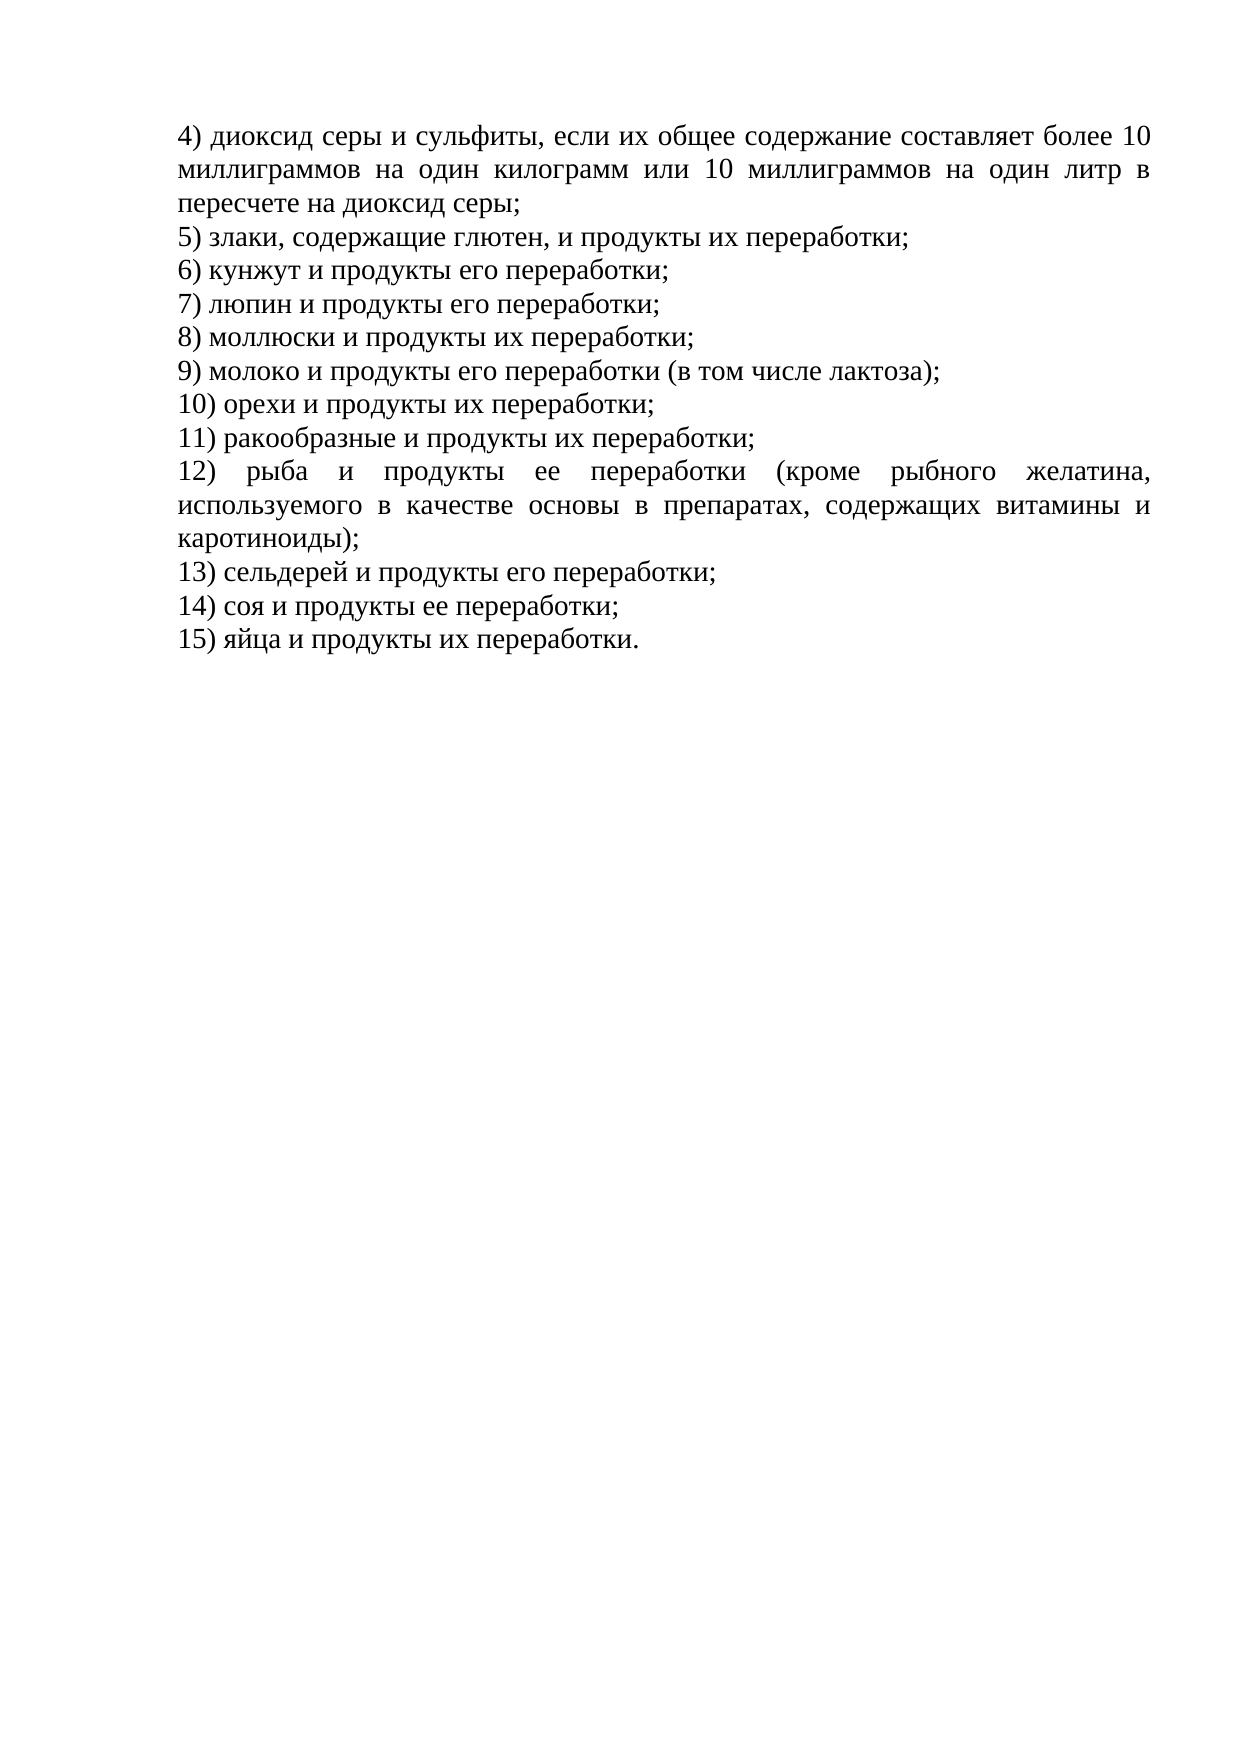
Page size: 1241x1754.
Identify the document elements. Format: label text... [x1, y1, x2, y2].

text 10) орехи и продукты их переработки; [177, 386, 1152, 420]
text 13) сельдерей и продукты его переработки; [177, 554, 1152, 588]
text 11) ракообразные и продукты их переработки; [177, 420, 1152, 453]
text 4) диоксид серы и сульфиты, если их общее содержание составляет более 10 миллиграммов на один килограмм или 10 миллиграммов на один литр в пересчете на диоксид серы; [177, 118, 1152, 219]
text 6) кунжут и продукты его переработки; [177, 252, 1152, 286]
text 12) рыба и продукты ее переработки (кроме рыбного желатина, используемого в качестве основы в препаратах, содержащих витамины и каротиноиды); [177, 453, 1152, 554]
text 9) молоко и продукты его переработки (в том числе лактоза); [177, 353, 1152, 386]
text 7) люпин и продукты его переработки; [177, 286, 1152, 319]
text 8) моллюски и продукты их переработки; [177, 319, 1152, 353]
text 5) злаки, содержащие глютен, и продукты их переработки; [177, 219, 1152, 252]
text 14) соя и продукты ее переработки; [177, 588, 1152, 621]
text 15) яйца и продукты их переработки. [177, 621, 1152, 655]
